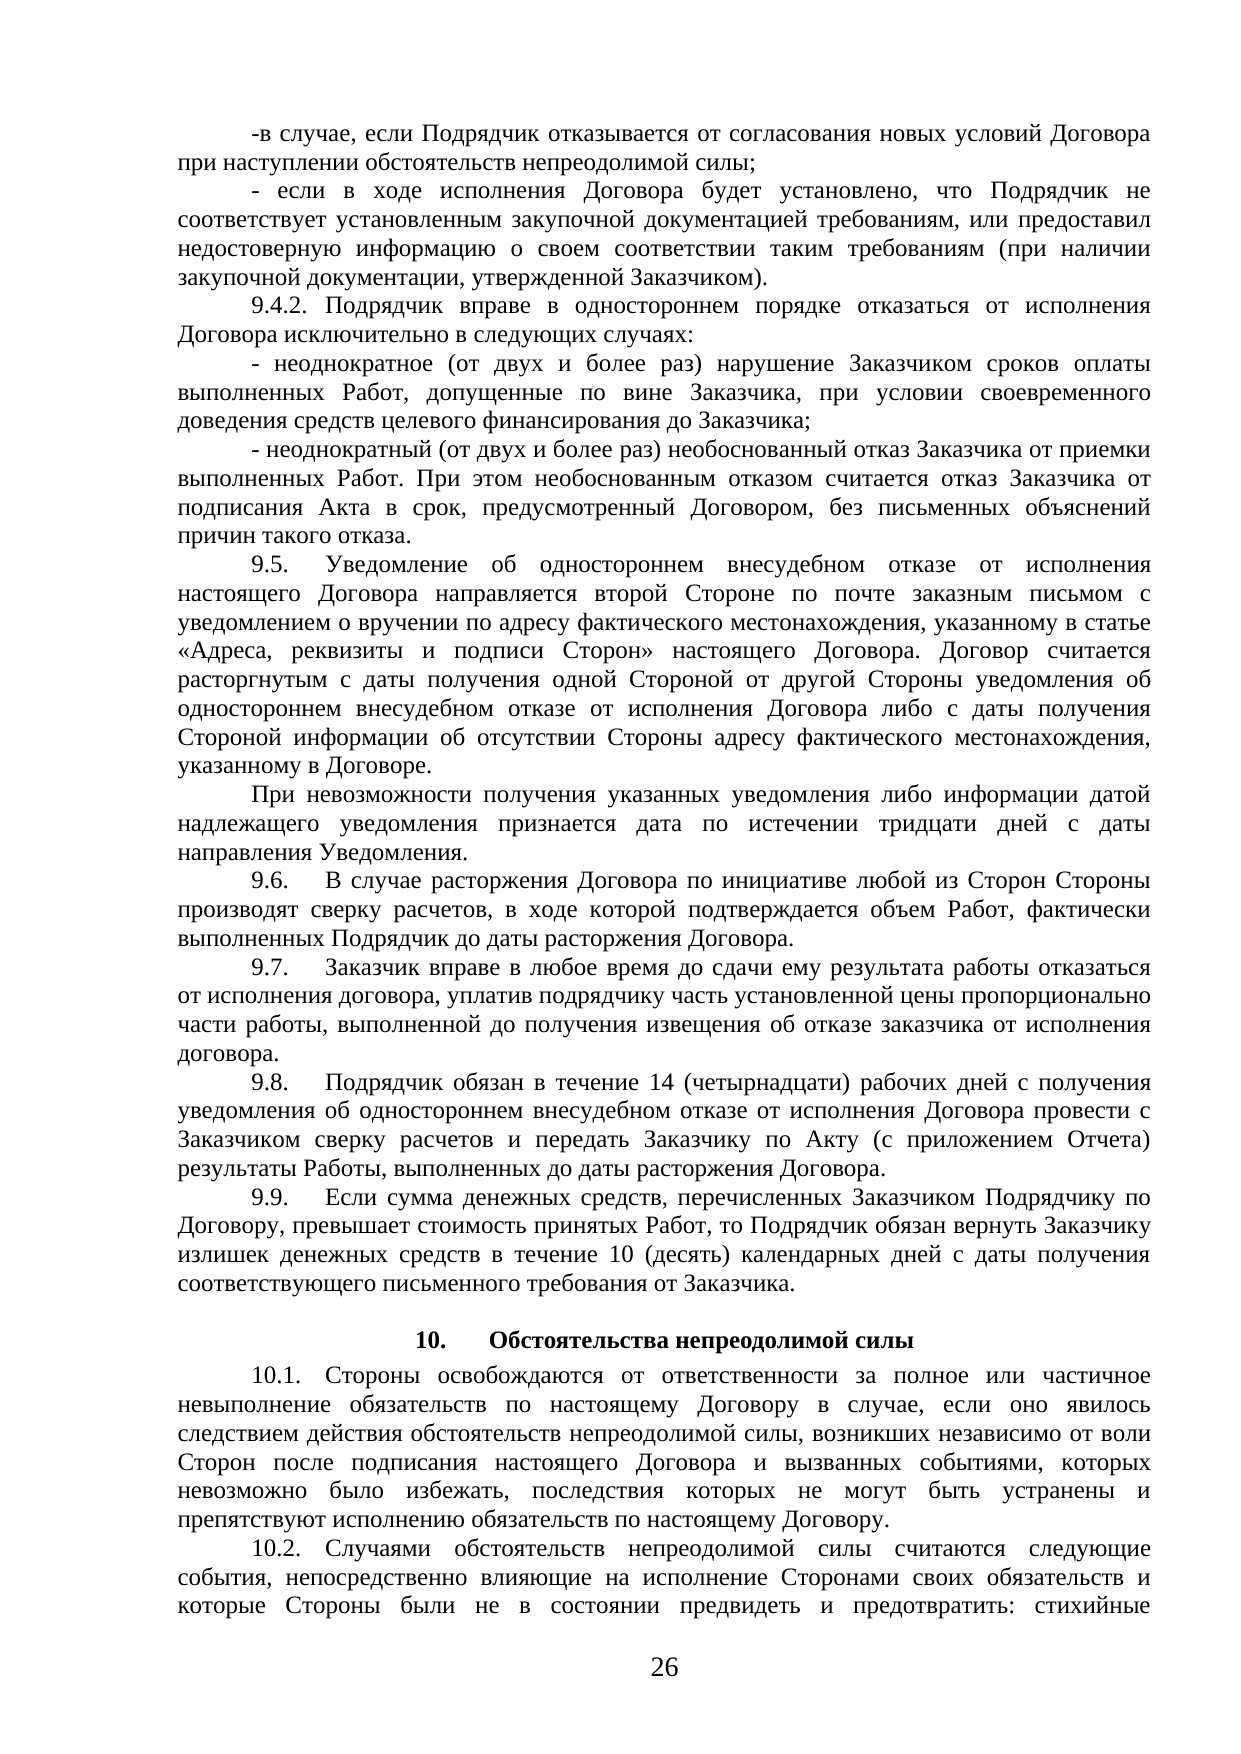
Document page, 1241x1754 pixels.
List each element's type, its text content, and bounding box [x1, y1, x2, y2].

list - неоднократное (от двух и более раз) нарушение Заказчиком сроков оплаты выполненных Работ, допущенные по вине Заказчика, при условии своевременного доведения средств целевого финансирования до Заказчика; [177, 348, 1152, 434]
list - неоднократный (от двух и более раз) необоснованный отказ Заказчика от приемки выполненных Работ. При этом необоснованным отказом считается отказ Заказчика от подписания Акта в срок, предусмотренный Договором, без письменных объяснений причин такого отказа. [177, 434, 1152, 549]
list Если сумма денежных средств, перечисленных Заказчиком Подрядчику по Договору, превышает стоимость принятых Работ, то Подрядчик обязан вернуть Заказчику излишек денежных средств в течение 10 (десять) календарных дней с даты получения соответствующего письменного требования от Заказчика. [177, 1182, 1152, 1297]
subtitle Обстоятельства непреодолимой силы [177, 1326, 1152, 1354]
list Стороны освобождаются от ответственности за полное или частичное невыполнение обязательств по настоящему Договору в случае, если оно явилось следствием действия обстоятельств непреодолимой силы, возникших независимо от воли Сторон после подписания настоящего Договора и вызванных событиями, которых невозможно было избежать, последствия которых не могут быть устранены и препятствуют исполнению обязательств по настоящему Договору. [177, 1361, 1152, 1533]
list -в случае, если Подрядчик отказывается от согласования новых условий Договора при наступлении обстоятельств непреодолимой силы; [177, 118, 1152, 176]
list В случае расторжения Договора по инициативе любой из Сторон Стороны производят сверку расчетов, в ходе которой подтверждается объем Работ, фактически выполненных Подрядчик до даты расторжения Договора. [177, 866, 1152, 952]
list Подрядчик вправе в одностороннем порядке отказаться от исполнения Договора исключительно в следующих случаях: [177, 291, 1152, 348]
list Заказчик вправе в любое время до сдачи ему результата работы отказаться от исполнения договора, уплатив подрядчику часть установленной цены пропорционально части работы, выполненной до получения извещения об отказе заказчика от исполнения договора. [177, 952, 1152, 1067]
list - если в ходе исполнения Договора будет установлено, что Подрядчик не соответствует установленным закупочной документацией требованиям, или предоставил недостоверную информацию о своем соответствии таким требованиям (при наличии закупочной документации, утвержденной Заказчиком). [177, 176, 1152, 291]
text При невозможности получения указанных уведомления либо информации датой надлежащего уведомления признается дата по истечении тридцати дней с даты направления Уведомления. [177, 779, 1152, 866]
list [177, 1533, 1152, 1619]
list Подрядчик обязан в течение 14 (четырнадцати) рабочих дней с получения уведомления об одностороннем внесудебном отказе от исполнения Договора провести с Заказчиком сверку расчетов и передать Заказчику по Акту (с приложением Отчета) результаты Работы, выполненных до даты расторжения Договора. [177, 1067, 1152, 1182]
list Уведомление об одностороннем внесудебном отказе от исполнения настоящего Договора направляется второй Стороне по почте заказным письмом с уведомлением о вручении по адресу фактического местонахождения, указанному в статье «Адреса, реквизиты и подписи Сторон» настоящего Договора. Договор считается расторгнутым с даты получения одной Стороной от другой Стороны уведомления об одностороннем внесудебном отказе от исполнения Договора либо с даты получения Стороной информации об отсутствии Стороны адресу фактического местонахождения, указанному в Договоре. [177, 549, 1152, 779]
